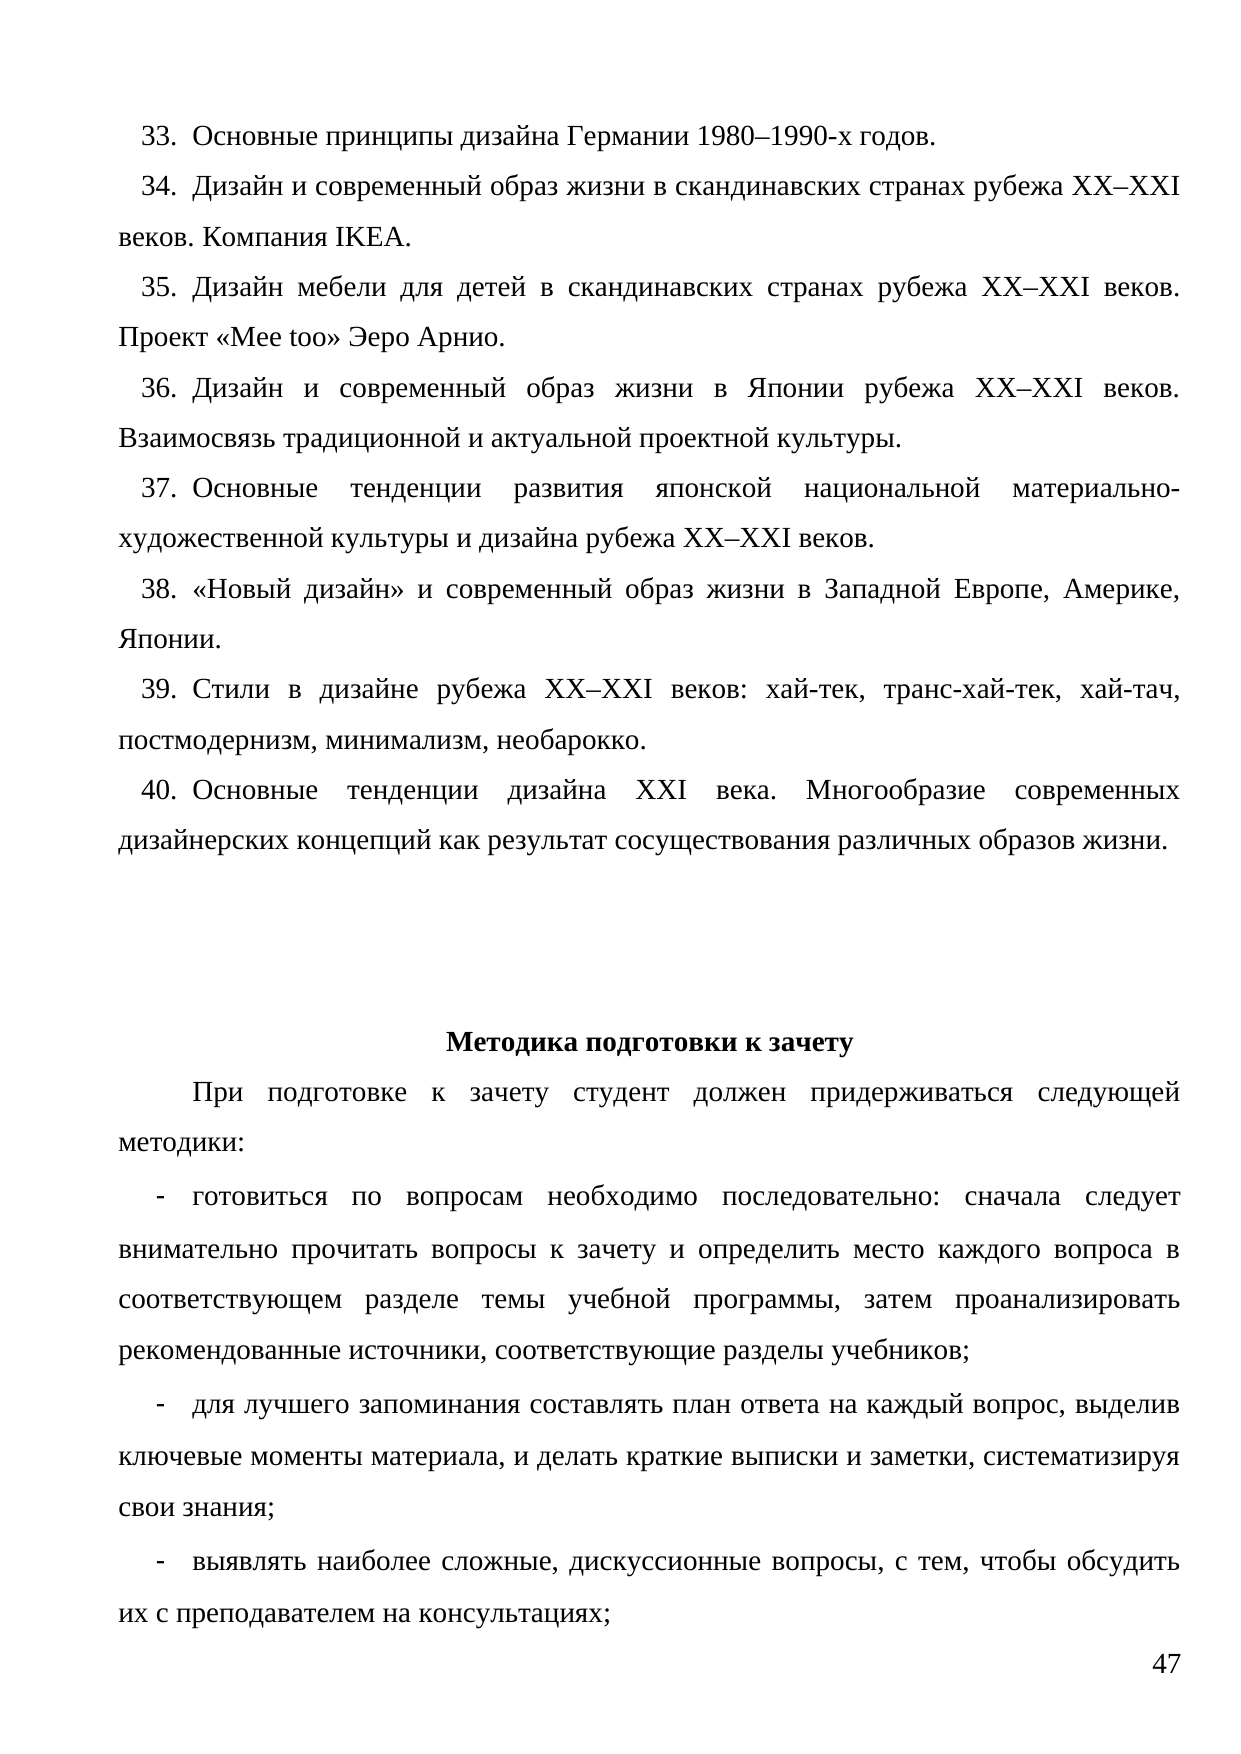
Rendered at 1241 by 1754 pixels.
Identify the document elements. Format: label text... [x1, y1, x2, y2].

list Основные тенденции дизайна XXI века. Многообразие современных дизайнерских концепций как результат сосуществования различных образов жизни. [118, 772, 1181, 856]
list выявлять наиболее сложные, дискуссионные вопросы, с тем, чтобы обсудить их с преподавателем на консультациях; [118, 1539, 1181, 1629]
list Дизайн и современный образ жизни в скандинавских странах рубежа XX–XXI веков. Компания IKEA. [118, 168, 1181, 252]
list Основные принципы дизайна Германии 1980–1990-х годов. [118, 118, 1181, 152]
list Дизайн мебели для детей в скандинавских странах рубежа XX–XXI веков. Проект «Mee too» Эеро Арнио. [118, 269, 1181, 353]
list для лучшего запоминания составлять план ответа на каждый вопрос, выделив ключевые моменты материала, и делать краткие выписки и заметки, систематизируя свои знания; [118, 1382, 1181, 1522]
text При подготовке к зачету студент должен придерживаться следующей методики: [118, 1074, 1181, 1158]
list готовиться по вопросам необходимо последовательно: сначала следует внимательно прочитать вопросы к зачету и определить место каждого вопроса в соответствующем разделе темы учебной программы, затем проанализировать рекомендованные источники, соответствующие разделы учебников; [118, 1175, 1181, 1365]
list Основные тенденции развития японской национальной материально-художественной культуры и дизайна рубежа XX–XXI веков. [118, 470, 1181, 554]
list «Новый дизайн» и современный образ жизни в Западной Европе, Америке, Японии. [118, 571, 1181, 655]
list Стили в дизайне рубежа XX–XXI веков: хай-тек, транс-хай-тек, хай-тач, постмодернизм, минимализм, необарокко. [118, 672, 1181, 755]
text Методика подготовки к зачету [118, 1024, 1181, 1057]
list Дизайн и современный образ жизни в Японии рубежа XX–XXI веков. Взаимосвязь традиционной и актуальной проектной культуры. [118, 370, 1181, 453]
